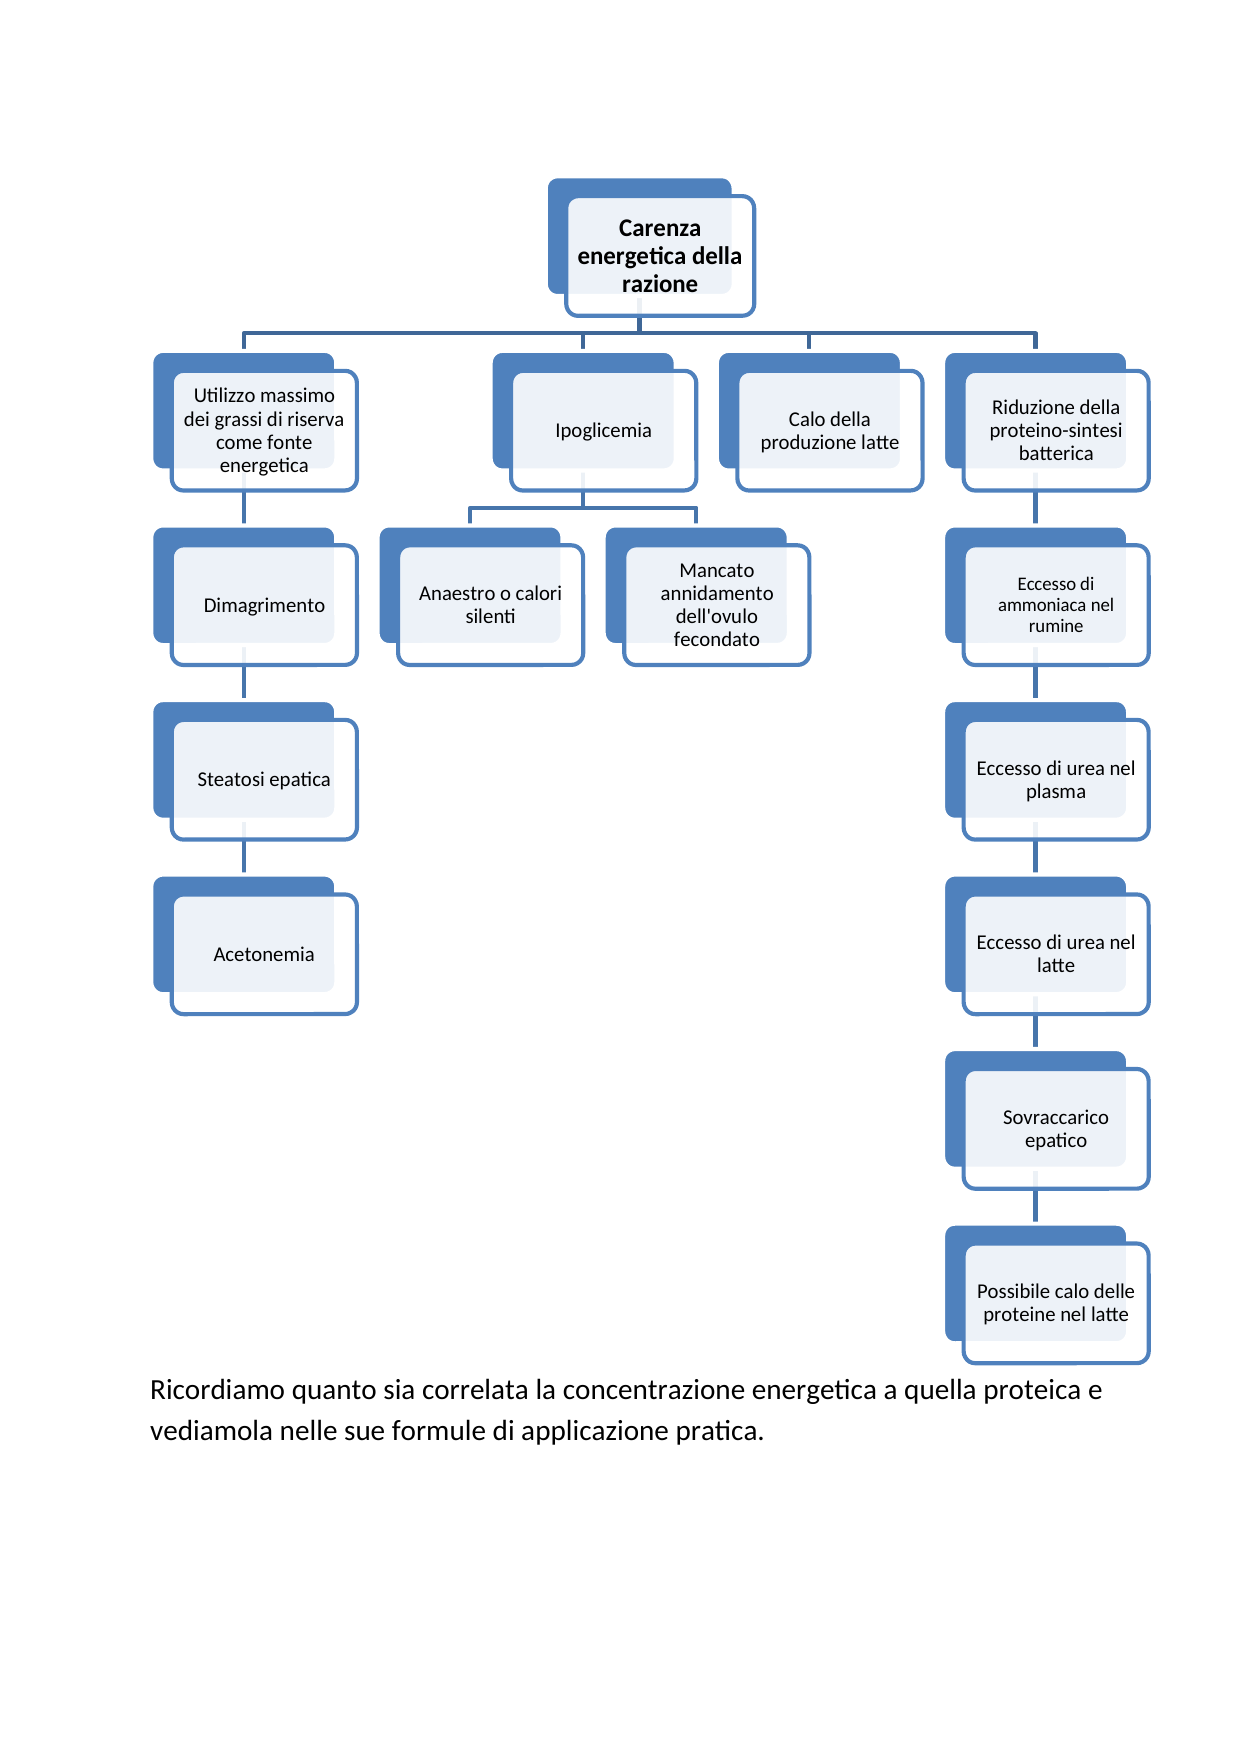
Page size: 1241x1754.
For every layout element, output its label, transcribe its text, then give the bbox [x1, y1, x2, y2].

list Ricordiamo quanto sia correlata la concentrazione energetica a quella proteica e vediamola nelle sue formule di applicazione pratica. [150, 1371, 1165, 1448]
